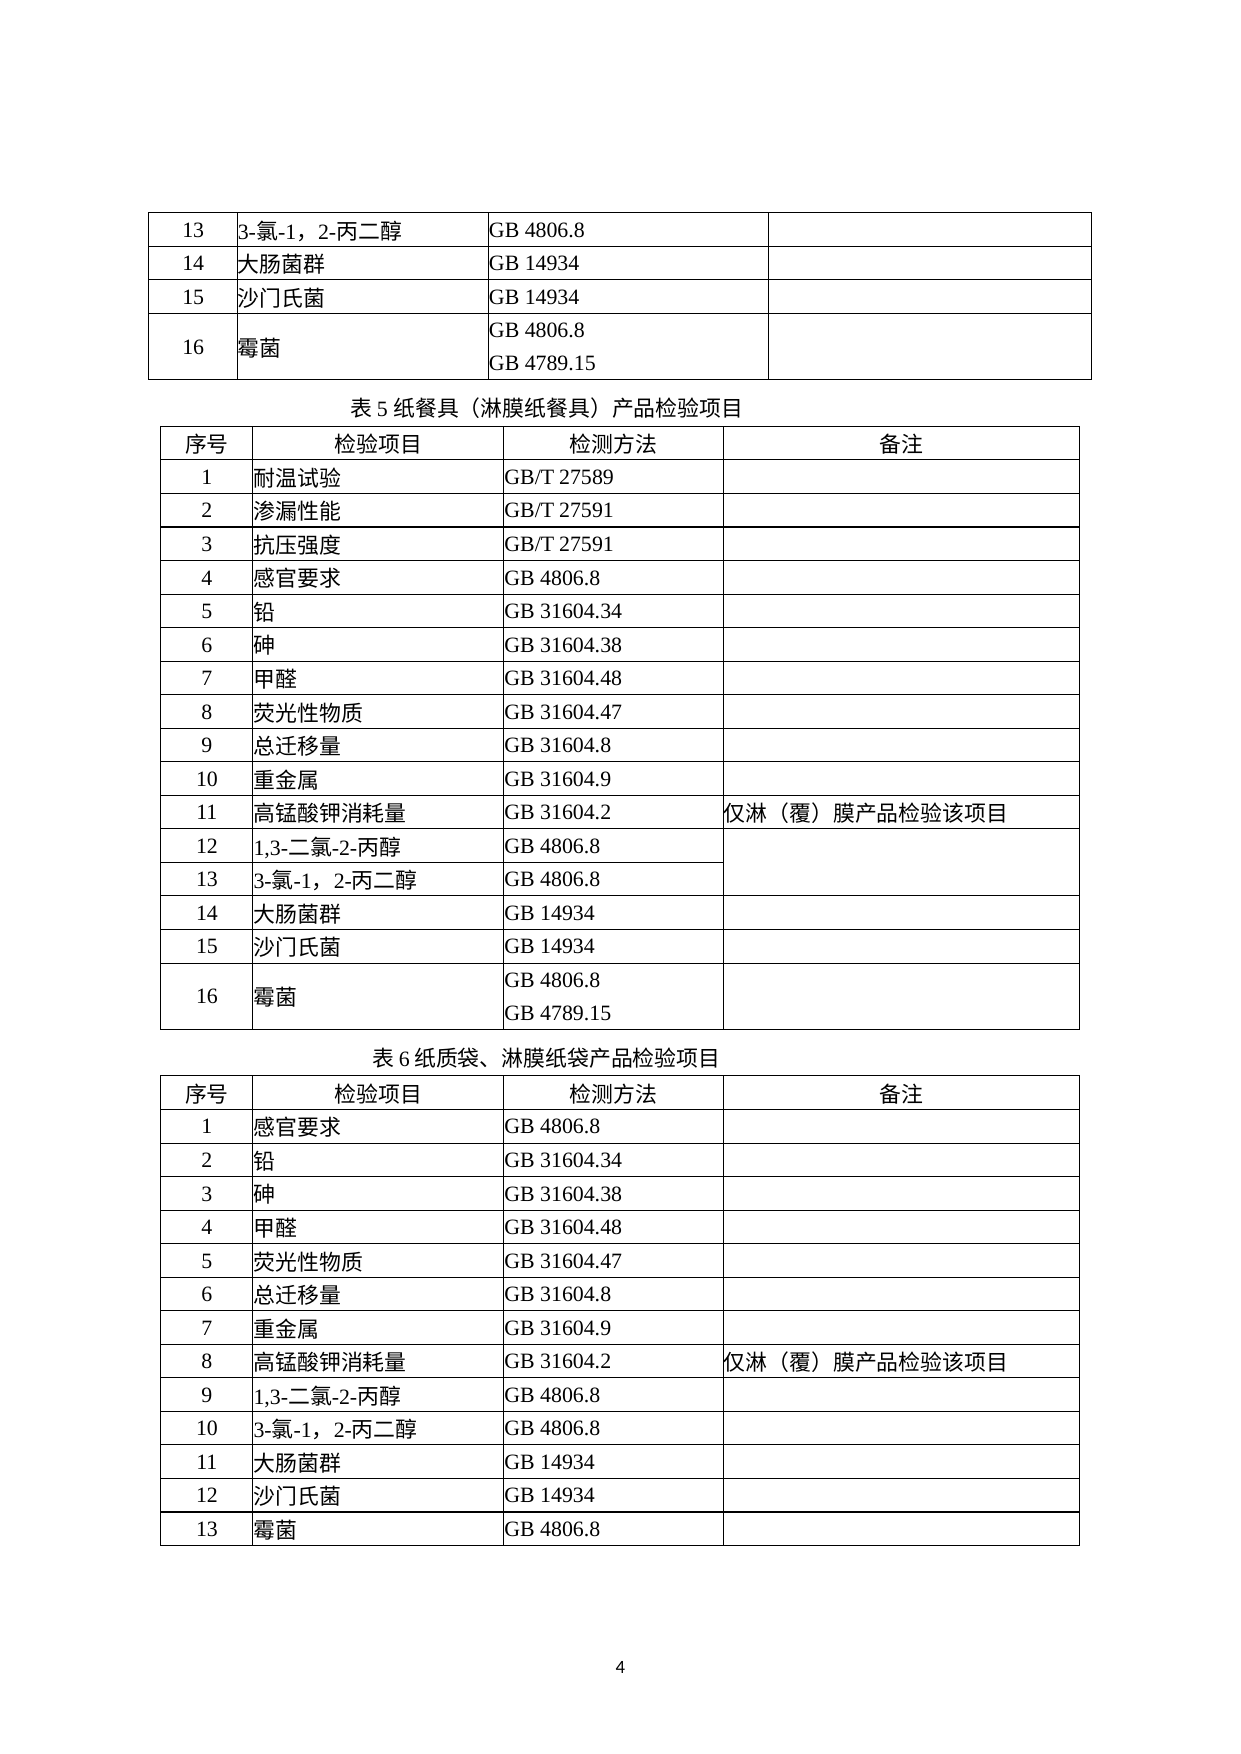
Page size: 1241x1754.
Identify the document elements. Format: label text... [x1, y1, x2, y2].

table_cell GB 4806.8 GB 4789.15 [489, 314, 768, 379]
table_cell 16 [149, 314, 237, 379]
table_cell [724, 896, 1079, 929]
table_cell 4 [161, 1211, 252, 1243]
table_cell [724, 1513, 1079, 1545]
table_cell 14 [161, 896, 252, 929]
table_cell GB 4806.8 [504, 1110, 723, 1142]
table_cell GB 31604.34 [504, 1144, 723, 1176]
table_header 备注 [724, 427, 1079, 459]
table_header 序号 [161, 1076, 252, 1109]
table_cell 11 [161, 796, 252, 828]
table_cell GB 14934 [489, 247, 768, 279]
table_cell 重金属 [253, 1311, 503, 1344]
table_cell 大肠菌群 [253, 896, 503, 929]
table_cell 15 [149, 280, 237, 313]
table_cell GB 4806.8 [504, 561, 723, 593]
table_cell GB 31604.34 [504, 595, 723, 627]
table_cell 12 [161, 829, 252, 862]
table_cell GB 4806.8 [504, 1412, 723, 1444]
table_cell 重金属 [253, 762, 503, 795]
table_cell [724, 1211, 1079, 1243]
table_cell 5 [161, 1244, 252, 1277]
table_cell 感官要求 [253, 1110, 503, 1142]
table_cell [769, 213, 1091, 246]
table_cell GB 31604.48 [504, 1211, 723, 1243]
table_cell [724, 1445, 1079, 1478]
table_cell GB 31604.2 [504, 1345, 723, 1377]
table_cell 荧光性物质 [253, 1244, 503, 1277]
table_cell GB 14934 [504, 1479, 723, 1511]
table_cell [724, 1144, 1079, 1176]
table_cell 耐温试验 [253, 460, 503, 493]
table_cell [724, 595, 1079, 627]
table_cell GB 14934 [504, 1445, 723, 1478]
text 表6纸质袋、淋膜纸袋产品检验项目 [153, 1029, 1087, 1075]
table_cell 甲醛 [253, 1211, 503, 1243]
table_cell 感官要求 [253, 561, 503, 593]
table_header 备注 [724, 1076, 1079, 1109]
table_cell [724, 1244, 1079, 1277]
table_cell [504, 1513, 723, 1545]
table_cell 1,3-二氯-2-丙醇 [253, 829, 503, 862]
table_header 检测方法 [504, 1076, 723, 1109]
table_cell 14 [149, 247, 237, 279]
table_cell 3 [161, 528, 252, 560]
table_cell [769, 280, 1091, 313]
table_cell 大肠菌群 [238, 247, 488, 279]
table_cell 高锰酸钾消耗量 [253, 1345, 503, 1377]
table_header 序号 [161, 427, 252, 459]
table_cell 11 [161, 1445, 252, 1478]
table_cell 8 [161, 695, 252, 728]
text 表5 纸餐具（淋膜纸餐具）产品检验项目 [153, 380, 1087, 426]
table_cell 沙门氏菌 [253, 1479, 503, 1511]
table_cell 霉菌 [238, 314, 488, 379]
table_cell 2 [161, 1144, 252, 1176]
table_cell 高锰酸钾消耗量 [253, 796, 503, 828]
table_cell 6 [161, 628, 252, 661]
table_cell 16 [161, 964, 252, 1028]
table_cell GB 14934 [504, 896, 723, 929]
table_header 检验项目 [253, 1076, 503, 1109]
table_cell 8 [161, 1345, 252, 1377]
table_cell 砷 [253, 1177, 503, 1209]
table_header 检验项目 [253, 427, 503, 459]
table_cell 3-氯-1，2-丙二醇 [253, 863, 503, 895]
table_cell [724, 1412, 1079, 1444]
table_cell 9 [161, 729, 252, 761]
table_cell [724, 1378, 1079, 1411]
table_cell GB 31604.8 [504, 729, 723, 761]
table_cell 渗漏性能 [253, 494, 503, 526]
table_cell [724, 1479, 1079, 1511]
table_cell [724, 964, 1079, 1028]
table_cell 仅淋（覆）膜产品检验该项目 [724, 796, 1079, 828]
table_cell 12 [161, 1479, 252, 1511]
table_cell [724, 528, 1079, 560]
table_cell GB 31604.8 [504, 1278, 723, 1310]
table_cell GB 14934 [504, 930, 723, 962]
table_cell 仅淋（覆）膜产品检验该项目 [724, 1345, 1079, 1377]
table_cell 2 [161, 494, 252, 526]
table_cell GB 31604.9 [504, 762, 723, 795]
table_cell GB 4806.8 [504, 829, 723, 862]
table_cell 13 [149, 213, 237, 246]
table_cell 1 [161, 1110, 252, 1142]
table_cell 1,3-二氯-2-丙醇 [253, 1378, 503, 1411]
table_cell 15 [161, 930, 252, 962]
table_cell 霉菌 [253, 1513, 503, 1545]
table_cell 甲醛 [253, 662, 503, 694]
table_cell [724, 1110, 1079, 1142]
table_cell GB 31604.9 [504, 1311, 723, 1344]
table_cell GB 14934 [489, 280, 768, 313]
table_cell 10 [161, 1412, 252, 1444]
table_cell GB 4806.8 [504, 1378, 723, 1411]
table_cell 砷 [253, 628, 503, 661]
table_cell [724, 662, 1079, 694]
table_cell GB 4806.8 [504, 863, 723, 895]
table_cell [724, 829, 1079, 895]
table_cell 3 [161, 1177, 252, 1209]
table_cell [769, 247, 1091, 279]
table_cell 1 [161, 460, 252, 493]
table_cell [724, 561, 1079, 593]
table_cell GB 31604.48 [504, 662, 723, 694]
table_cell 总迁移量 [253, 729, 503, 761]
table_header 检测方法 [504, 427, 723, 459]
table_cell [724, 494, 1079, 526]
table_cell 13 [161, 1513, 252, 1545]
table_cell 总迁移量 [253, 1278, 503, 1310]
table_cell GB 31604.47 [504, 695, 723, 728]
table_cell 7 [161, 1311, 252, 1344]
table_cell GB 4806.8 GB 4789.15 [504, 964, 723, 1028]
table_cell 4 [161, 561, 252, 593]
table_cell [724, 1278, 1079, 1310]
table_cell [724, 695, 1079, 728]
table_cell 抗压强度 [253, 528, 503, 560]
table_cell 13 [161, 863, 252, 895]
table_cell 7 [161, 662, 252, 694]
table_cell 霉菌 [253, 964, 503, 1028]
table_cell GB 31604.38 [504, 628, 723, 661]
table_cell 5 [161, 595, 252, 627]
table_cell GB 4806.8 [489, 213, 768, 246]
table_cell 铅 [253, 1144, 503, 1176]
table_cell [724, 1177, 1079, 1209]
table_cell GB 31604.38 [504, 1177, 723, 1209]
table_cell 3-氯-1，2-丙二醇 [238, 213, 488, 246]
table_cell 3-氯-1，2-丙二醇 [253, 1412, 503, 1444]
table_cell 6 [161, 1278, 252, 1310]
table_cell [724, 460, 1079, 493]
table_cell [724, 1311, 1079, 1344]
table_cell [724, 762, 1079, 795]
table_cell GB/T 27589 [504, 460, 723, 493]
table_cell [724, 628, 1079, 661]
table_cell 大肠菌群 [253, 1445, 503, 1478]
table_cell 荧光性物质 [253, 695, 503, 728]
table_cell 10 [161, 762, 252, 795]
table_cell 9 [161, 1378, 252, 1411]
table_cell GB 31604.2 [504, 796, 723, 828]
table_cell [724, 930, 1079, 962]
table_cell 沙门氏菌 [238, 280, 488, 313]
table_cell 铅 [253, 595, 503, 627]
table_cell GB/T 27591 [504, 494, 723, 526]
table_cell 沙门氏菌 [253, 930, 503, 962]
table_cell GB/T 27591 [504, 528, 723, 560]
table_cell [769, 314, 1091, 379]
table_cell GB 31604.47 [504, 1244, 723, 1277]
table_cell [724, 729, 1079, 761]
